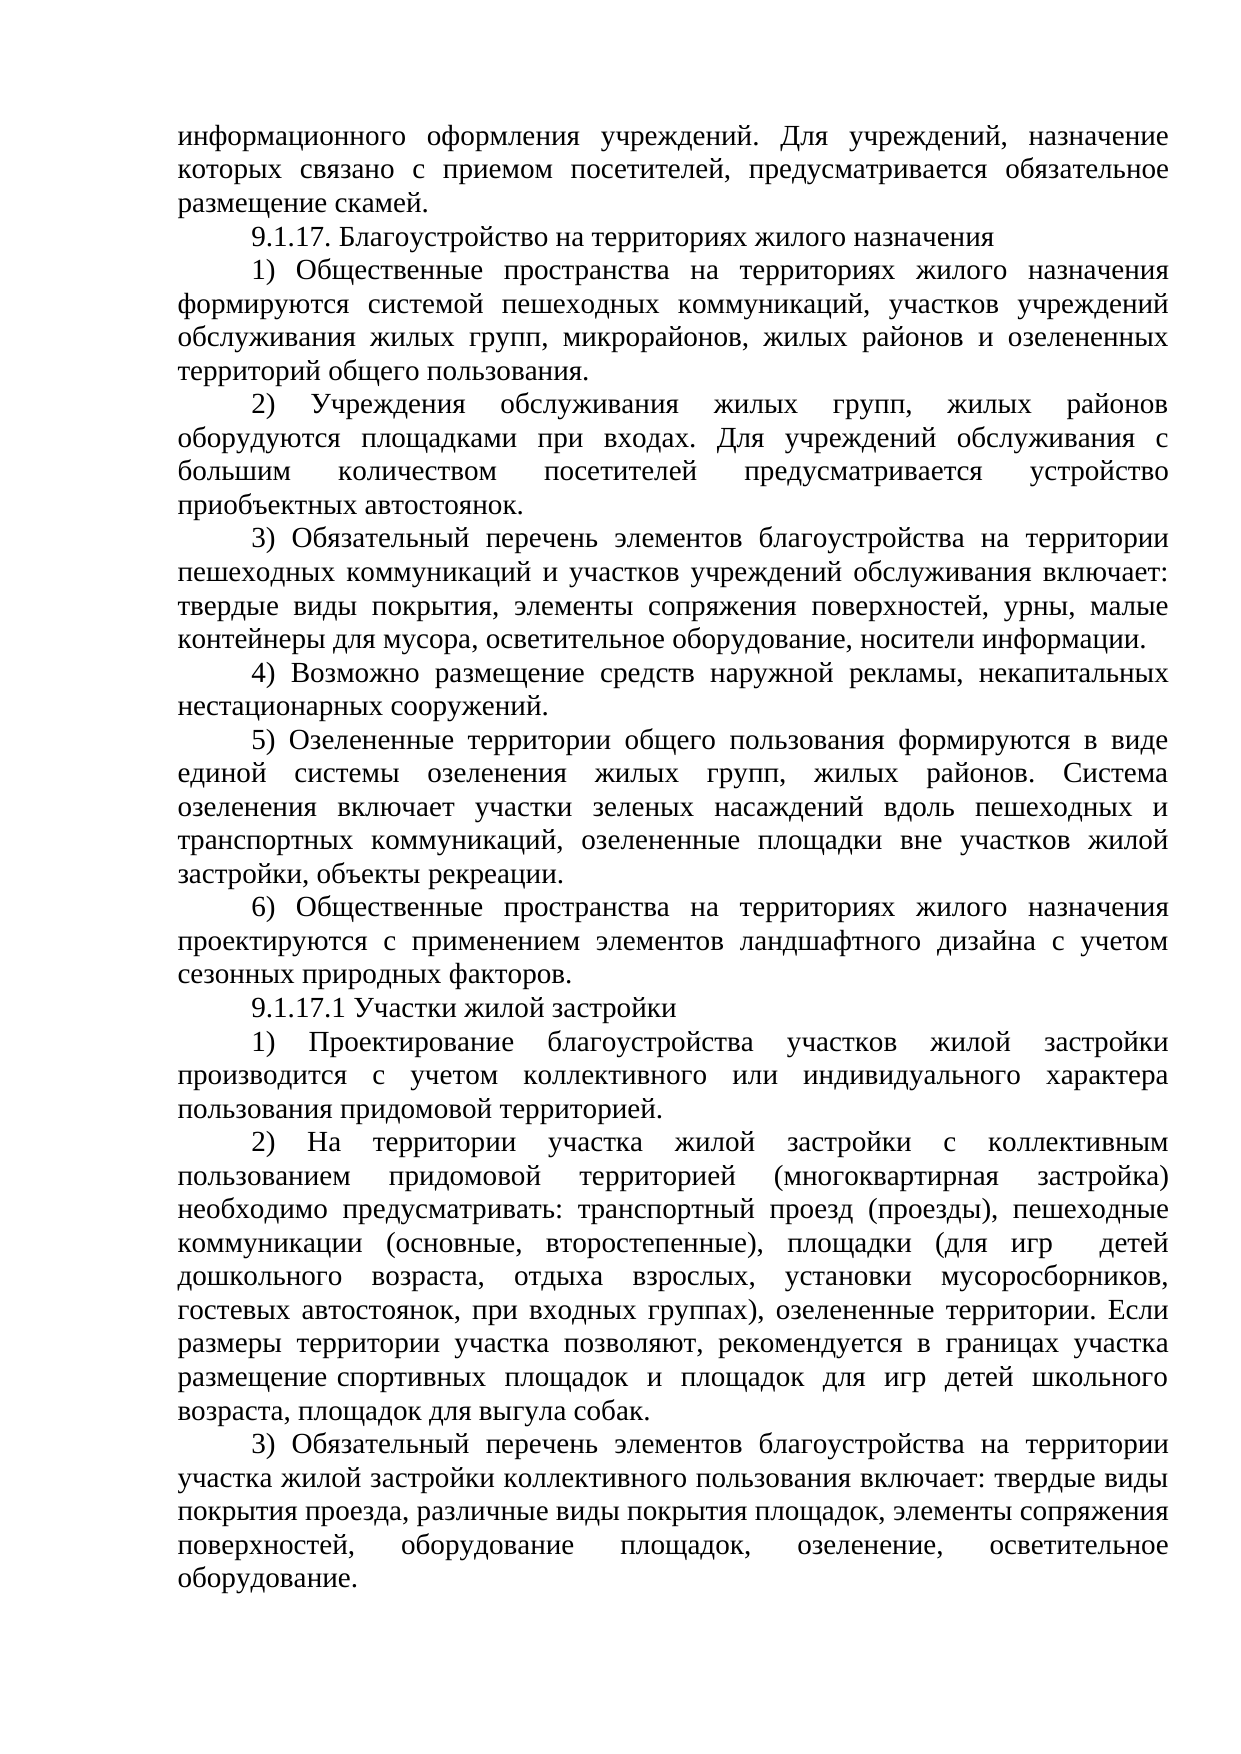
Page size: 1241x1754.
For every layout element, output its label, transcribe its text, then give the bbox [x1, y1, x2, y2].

text 3) Обязательный перечень элементов благоустройства на территории участка жилой застройки коллективного пользования включает: твердые виды покрытия проезда, различные виды покрытия площадок, элементы сопряжения поверхностей, оборудование площадок, озеленение, осветительное оборудование. [177, 1426, 1169, 1594]
text 5) Озелененные территории общего пользования формируются в виде единой системы озеленения жилых групп, жилых районов. Система озеленения включает участки зеленых насаждений вдоль пешеходных и транспортных коммуникаций, озелененные площадки вне участков жилой застройки, объекты рекреации. [177, 722, 1169, 889]
text 6) Общественные пространства на территориях жилого назначения проектируются с применением элементов ландшафтного дизайна с учетом сезонных природных факторов. [177, 889, 1169, 990]
text 1) Общественные пространства на территориях жилого назначения формируются системой пешеходных коммуникаций, участков учреждений обслуживания жилых групп, микрорайонов, жилых районов и озелененных территорий общего пользования. [177, 252, 1169, 386]
text 1) Проектирование благоустройства участков жилой застройки производится с учетом коллективного или индивидуального характера пользования придомовой территорией. [177, 1024, 1169, 1124]
text 2) Учреждения обслуживания жилых групп, жилых районов оборудуются площадками при входах. Для учреждений обслуживания с большим количеством посетителей предусматривается устройство приобъектных автостоянок. [177, 386, 1169, 521]
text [177, 118, 1169, 219]
text 4) Возможно размещение средств наружной рекламы, некапитальных нестационарных сооружений. [177, 655, 1169, 722]
text 9.1.17. Благоустройство на территориях жилого назначения [177, 219, 1169, 252]
text 3) Обязательный перечень элементов благоустройства на территории пешеходных коммуникаций и участков учреждений обслуживания включает: твердые виды покрытия, элементы сопряжения поверхностей, урны, малые контейнеры для мусора, осветительное оборудование, носители информации. [177, 521, 1169, 655]
text 9.1.17.1 Участки жилой застройки [177, 990, 1169, 1024]
text 2) На территории участка жилой застройки с коллективным пользованием придомовой территорией (многоквартирная застройка) необходимо предусматривать: транспортный проезд (проезды), пешеходные коммуникации (основные, второстепенные), площадки (для игр детей дошкольного возраста, отдыха взрослых, установки мусоросборников, гостевых автостоянок, при входных группах), озелененные территории. Если размеры территории участка позволяют, рекомендуется в границах участка размещение спортивных площадок и площадок для игр детей школьного возраста, площадок для выгула собак. [177, 1124, 1169, 1426]
